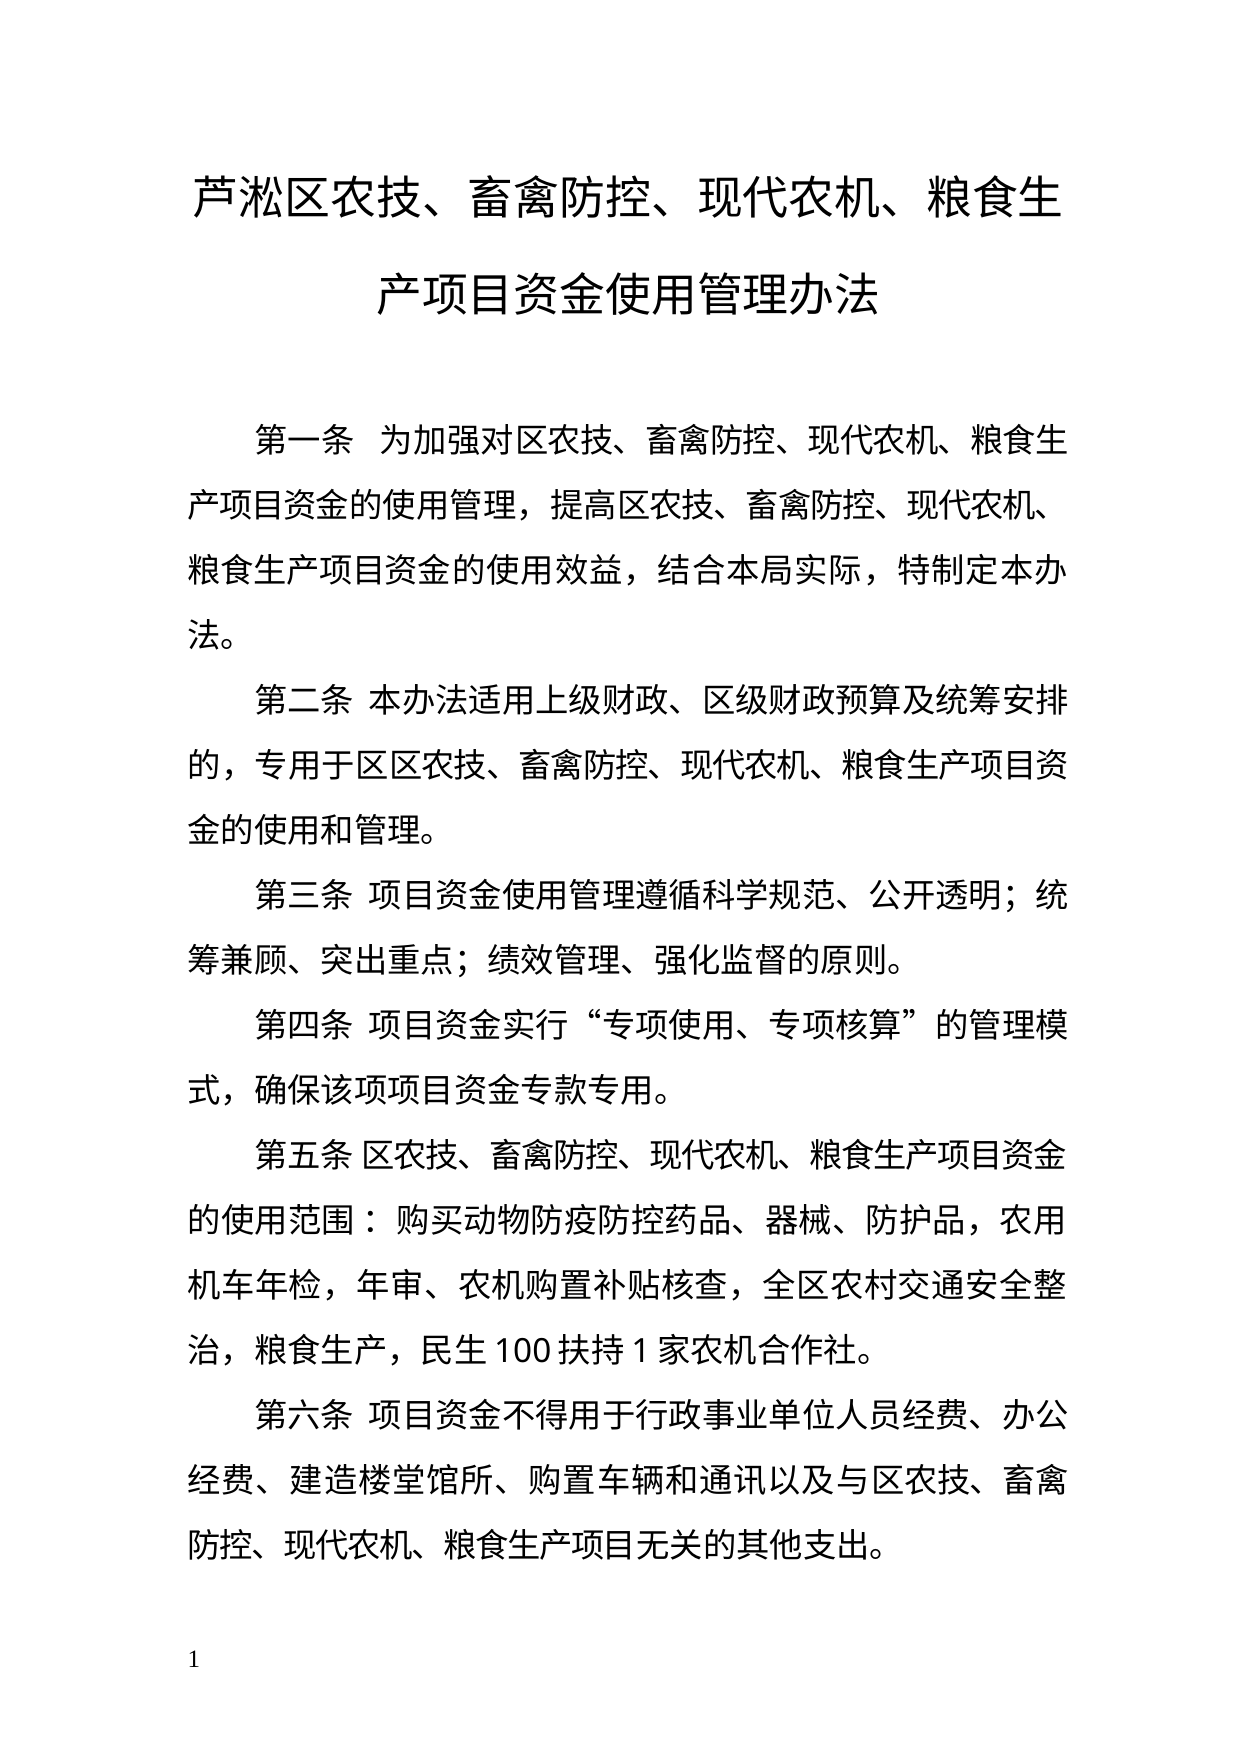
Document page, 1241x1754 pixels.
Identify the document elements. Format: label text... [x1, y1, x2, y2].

text 第三条 项目资金使用管理遵循科学规范、公开透明；统筹兼顾、突出重点；绩效管理、强化监督的原则。 [187, 861, 1069, 991]
text 第二条 本办法适用上级财政、区级财政预算及统筹安排的，专用于区区农技、畜禽防控、现代农机、粮食生产项目资金的使用和管理。 [187, 666, 1069, 861]
text 第一条 为加强对区农技、畜禽防控、现代农机、粮食生产项目资金的使用管理，提高区农技、畜禽防控、现代农机、粮食生产项目资金的使用效益，结合本局实际，特制定本办法。 [187, 406, 1069, 666]
text 第五条 区农技、畜禽防控、现代农机、粮食生产项目资金的使用范围 ：购买动物防疫防控药品、器械、防护品，农用机车年检，年审、农机购置补贴核查，全区农村交通安全整治，粮食生产，民生100扶持1家农机合作社。 [187, 1121, 1069, 1381]
text 第六条 项目资金不得用于行政事业单位人员经费、办公经费、建造楼堂馆所、购置车辆和通讯以及与区农技、畜禽防控、现代农机、粮食生产项目无关的其他支出。 [187, 1381, 1069, 1576]
text 芦淞区农技、畜禽防控、现代农机、粮食生产项目资金使用管理办法 [187, 146, 1069, 341]
text 第四条 项目资金实行“专项使用、专项核算”的管理模式，确保该项项目资金专款专用。 [187, 991, 1069, 1121]
